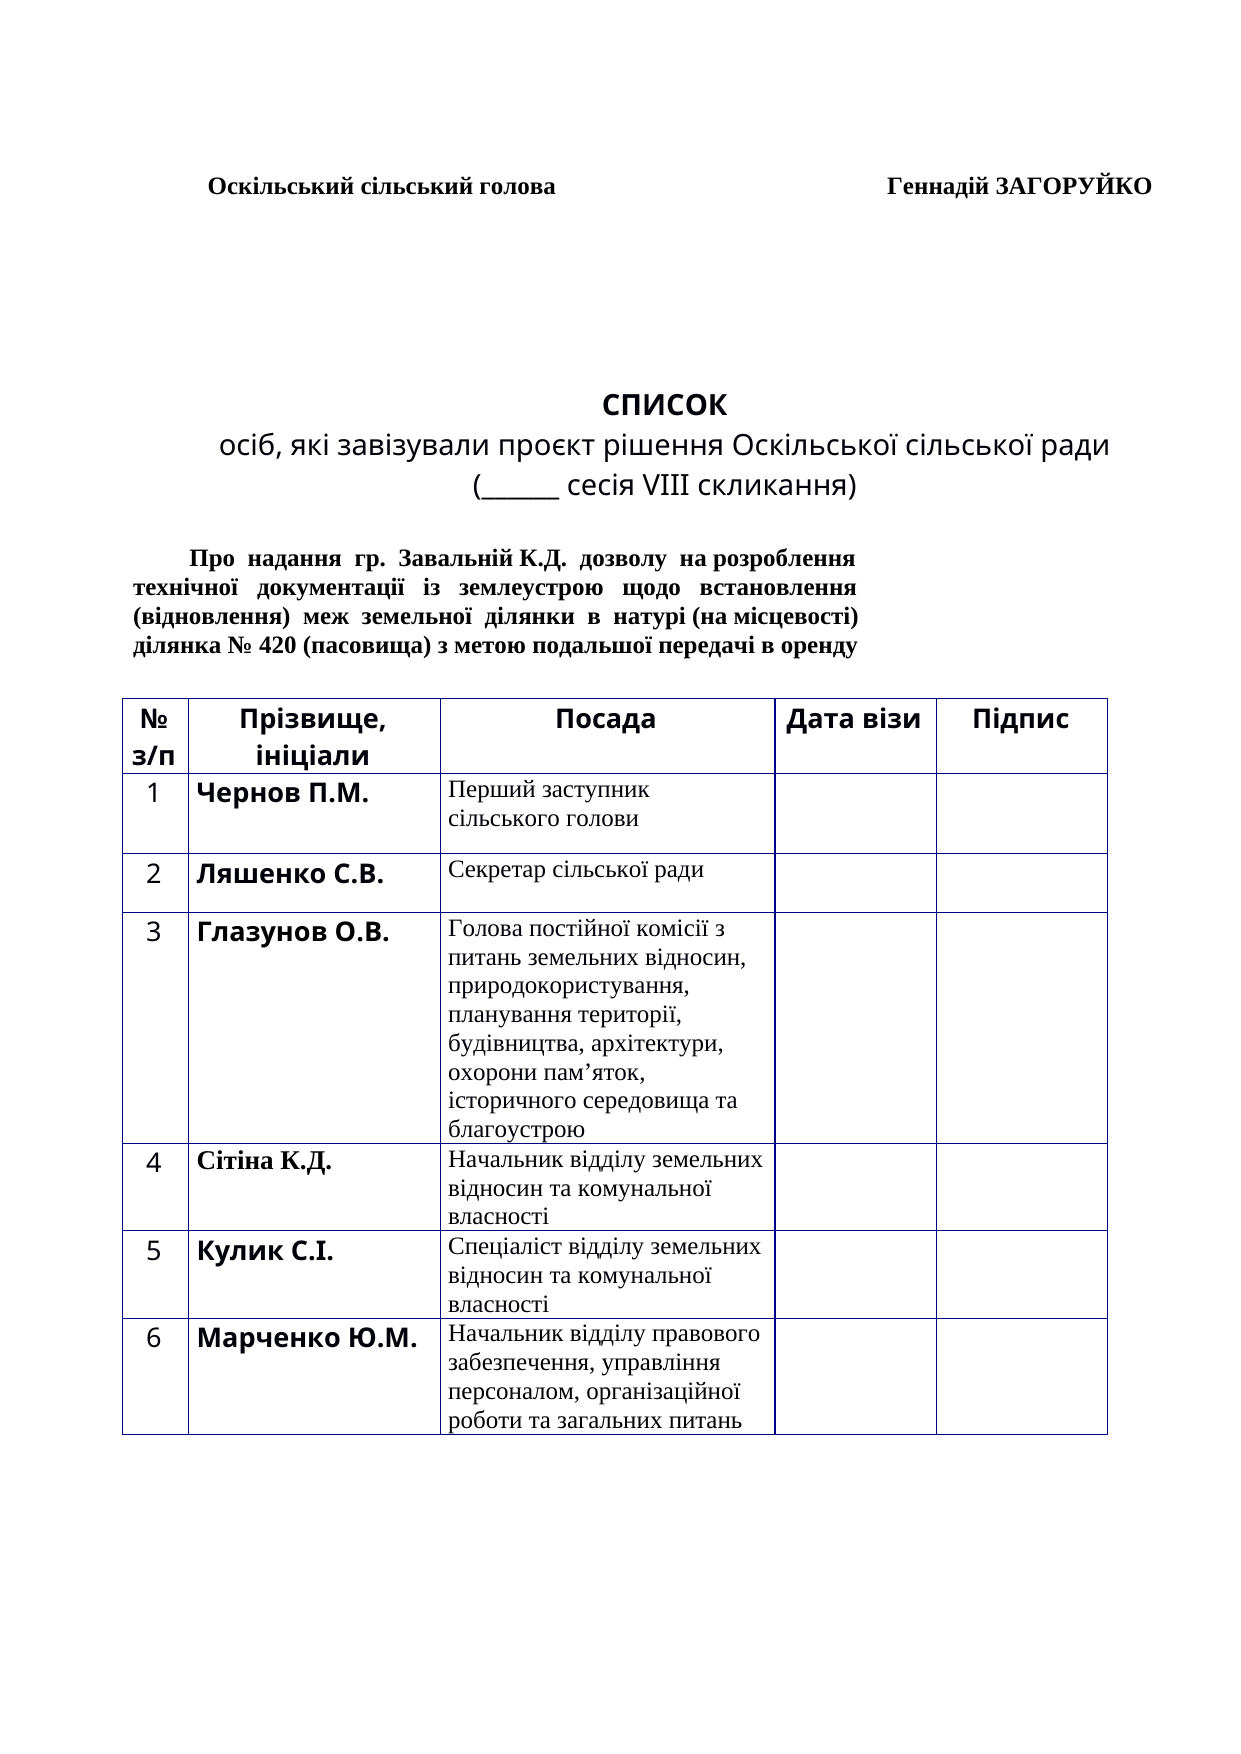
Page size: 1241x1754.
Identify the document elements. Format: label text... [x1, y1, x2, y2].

text (відновлення) меж земельної ділянки в натурі (на місцевості) [133, 601, 1196, 630]
table_cell Секретар сільської ради [441, 854, 774, 912]
text осіб, які завізували проєкт рішення Оскільської сільської ради [133, 424, 1196, 464]
table_cell Начальник відділу правового забезпечення, управління персоналом, організаційної роботи та загальних питань [441, 1319, 774, 1433]
table_header Дата візи [776, 699, 936, 773]
text технічної документації із землеустрою щодо встановлення [133, 572, 1196, 601]
table_cell 5 [123, 1231, 188, 1317]
table_cell 4 [123, 1144, 188, 1230]
table_header Посада [441, 699, 774, 773]
table_cell [937, 1231, 1107, 1317]
table_cell [937, 854, 1107, 912]
table_cell Кулик С.І. [189, 1231, 440, 1317]
text ділянка № 420 (пасовища) з метою подальшої передачі в оренду [133, 630, 1196, 658]
table_header Прізвище, ініціали [189, 699, 440, 773]
text СПИСОК [133, 385, 1196, 424]
text (______ сесія VІІІ скликання) [133, 464, 1196, 504]
table_cell Начальник відділу земельних відносин та комунальної власності [441, 1144, 774, 1230]
table_cell 3 [123, 913, 188, 1143]
table_cell Ляшенко С.В. [189, 854, 440, 912]
table_cell [776, 1319, 936, 1433]
table_cell [937, 913, 1107, 1143]
table_cell [776, 1144, 936, 1230]
table_cell [776, 913, 936, 1143]
table_cell [776, 1231, 936, 1317]
table_header Підпис [937, 699, 1107, 773]
table_cell [937, 1144, 1107, 1230]
table_cell Перший заступник сільського голови [441, 774, 774, 853]
table_cell Марченко Ю.М. [189, 1319, 440, 1433]
table_cell 1 [123, 774, 188, 853]
text Оскільський сільський голова Геннадій ЗАГОРУЙКО [133, 171, 1196, 199]
table_cell Чернов П.М. [189, 774, 440, 853]
table_cell [776, 774, 936, 853]
table_cell Голова постійної комісії з питань земельних відносин, природокористування, планування території, будівництва, архітектури, охорони пам’яток, історичного середовища та благоустрою [441, 913, 774, 1143]
table_cell Сітіна К.Д. [189, 1144, 440, 1230]
table_cell [937, 1319, 1107, 1433]
table_cell Спеціаліст відділу земельних відносин та комунальної власності [441, 1231, 774, 1317]
table_cell 2 [123, 854, 188, 912]
table_header № з/п [123, 699, 188, 773]
text Про надання гр. Завальній К.Д. дозволу на розроблення [133, 543, 1196, 572]
table_cell 6 [123, 1319, 188, 1433]
table_cell [776, 854, 936, 912]
table_cell [937, 774, 1107, 853]
table_cell Глазунов О.В. [189, 913, 440, 1143]
